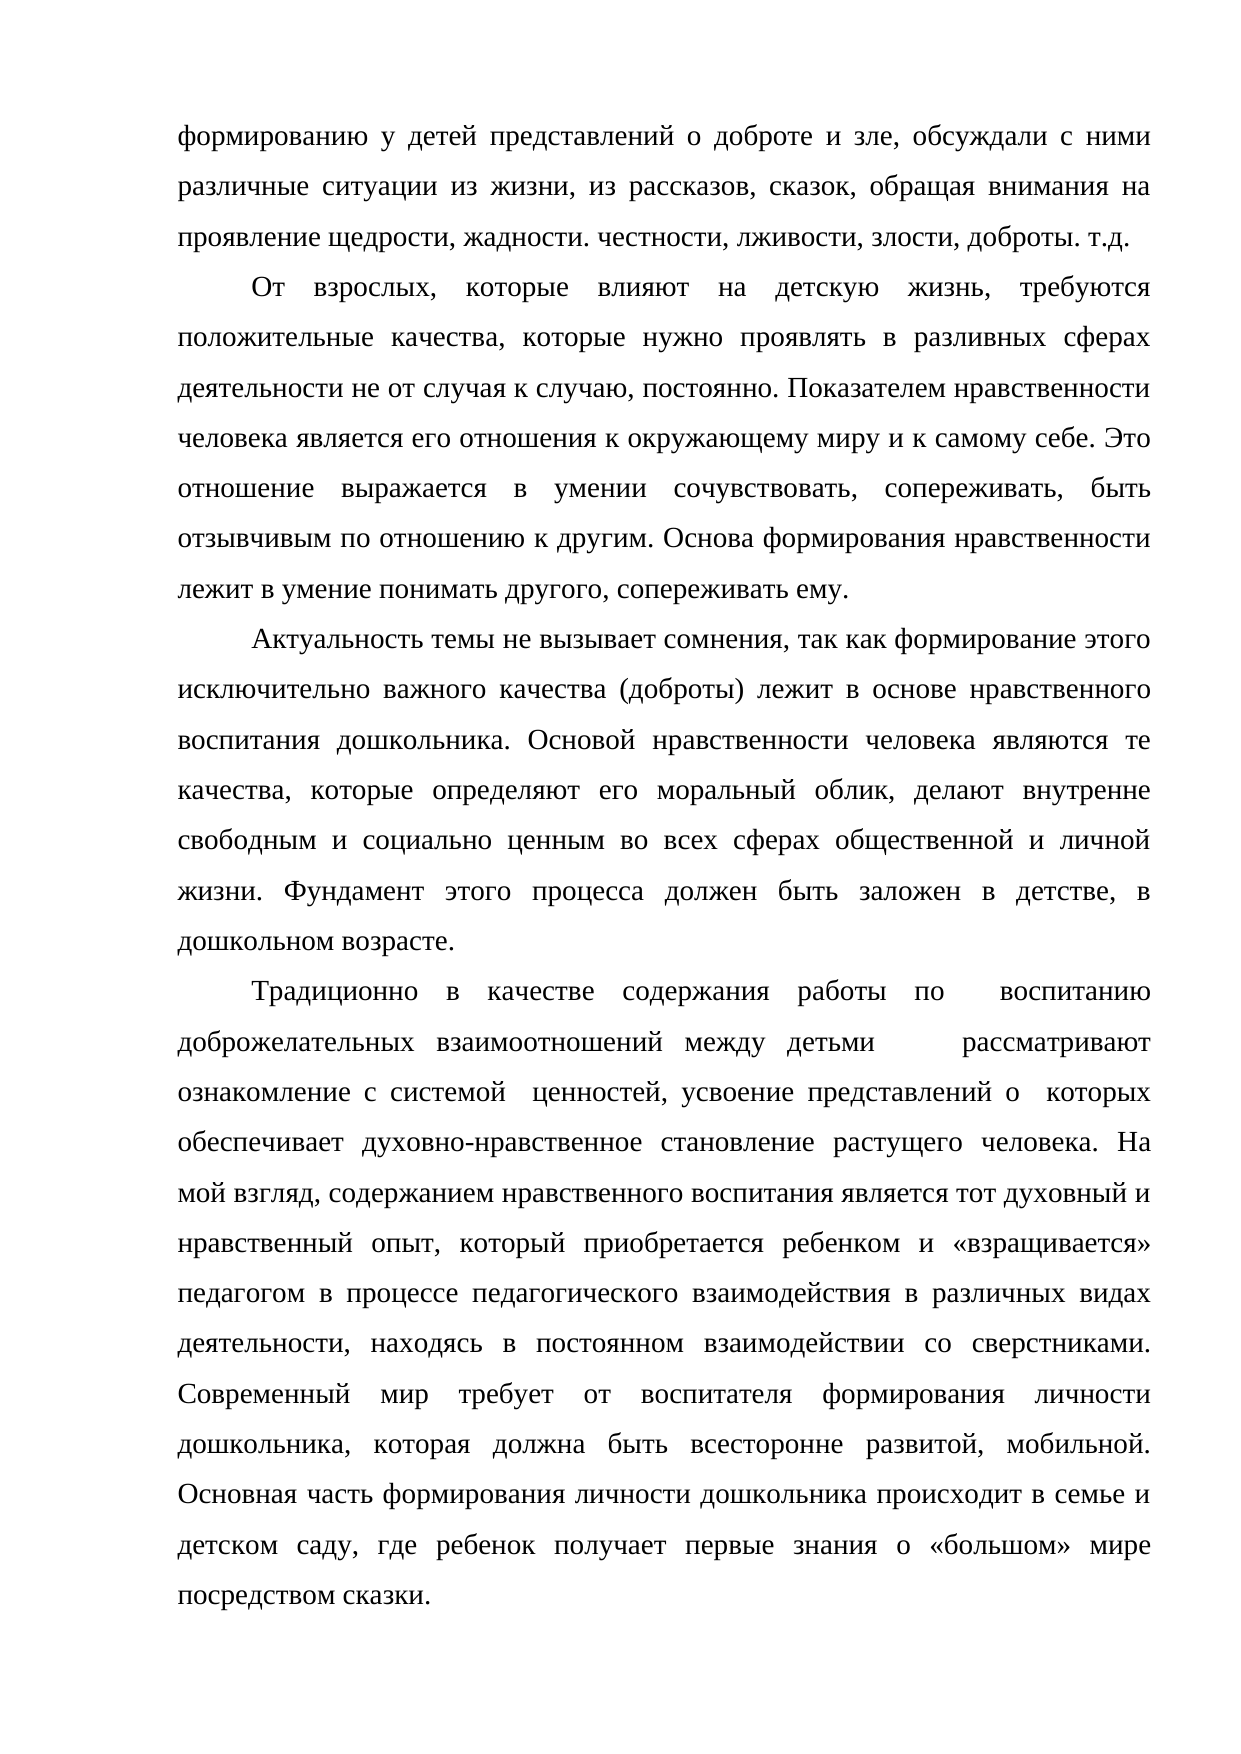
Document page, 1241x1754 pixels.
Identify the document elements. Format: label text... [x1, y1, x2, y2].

text Традиционно в качестве содержания работы по воспитанию доброжелательных взаимоотношений между детьми рассматривают ознакомление с системой ценностей, усвоение представлений о которых обеспечивает духовно-нравственное становление растущего человека. На мой взгляд, содержанием нравственного воспитания является тот духовный и нравственный опыт, который приобретается ребенком и «взращивается» педагогом в процессе педагогического взаимодействия в различных видах деятельности, находясь в постоянном взаимодействии со сверстниками. Современный мир требует от воспитателя формирования личности дошкольника, которая должна быть всесторонне развитой, мобильной. Основная часть формирования личности дошкольника происходит в семье и детском саду, где ребенок получает первые знания о «большом» мире посредством сказки. [177, 973, 1152, 1611]
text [177, 118, 1152, 252]
text От взрослых, которые влияют на детскую жизнь, требуются положительные качества, которые нужно проявлять в разливных сферах деятельности не от случая к случаю, постоянно. Показателем нравственности человека является его отношения к окружающему миру и к самому себе. Это отношение выражается в умении сочувствовать, сопереживать, быть отзывчивым по отношению к другим. Основа формирования нравственности лежит в умение понимать другого, сопереживать ему. [177, 269, 1152, 604]
text Актуальность темы не вызывает сомнения, так как формирование этого исключительно важного качества (доброты) лежит в основе нравственного воспитания дошкольника. Основой нравственности человека являются те качества, которые определяют его моральный облик, делают внутренне свободным и социально ценным во всех сферах общественной и личной жизни. Фундамент этого процесса должен быть заложен в детстве, в дошкольном возрасте. [177, 621, 1152, 957]
